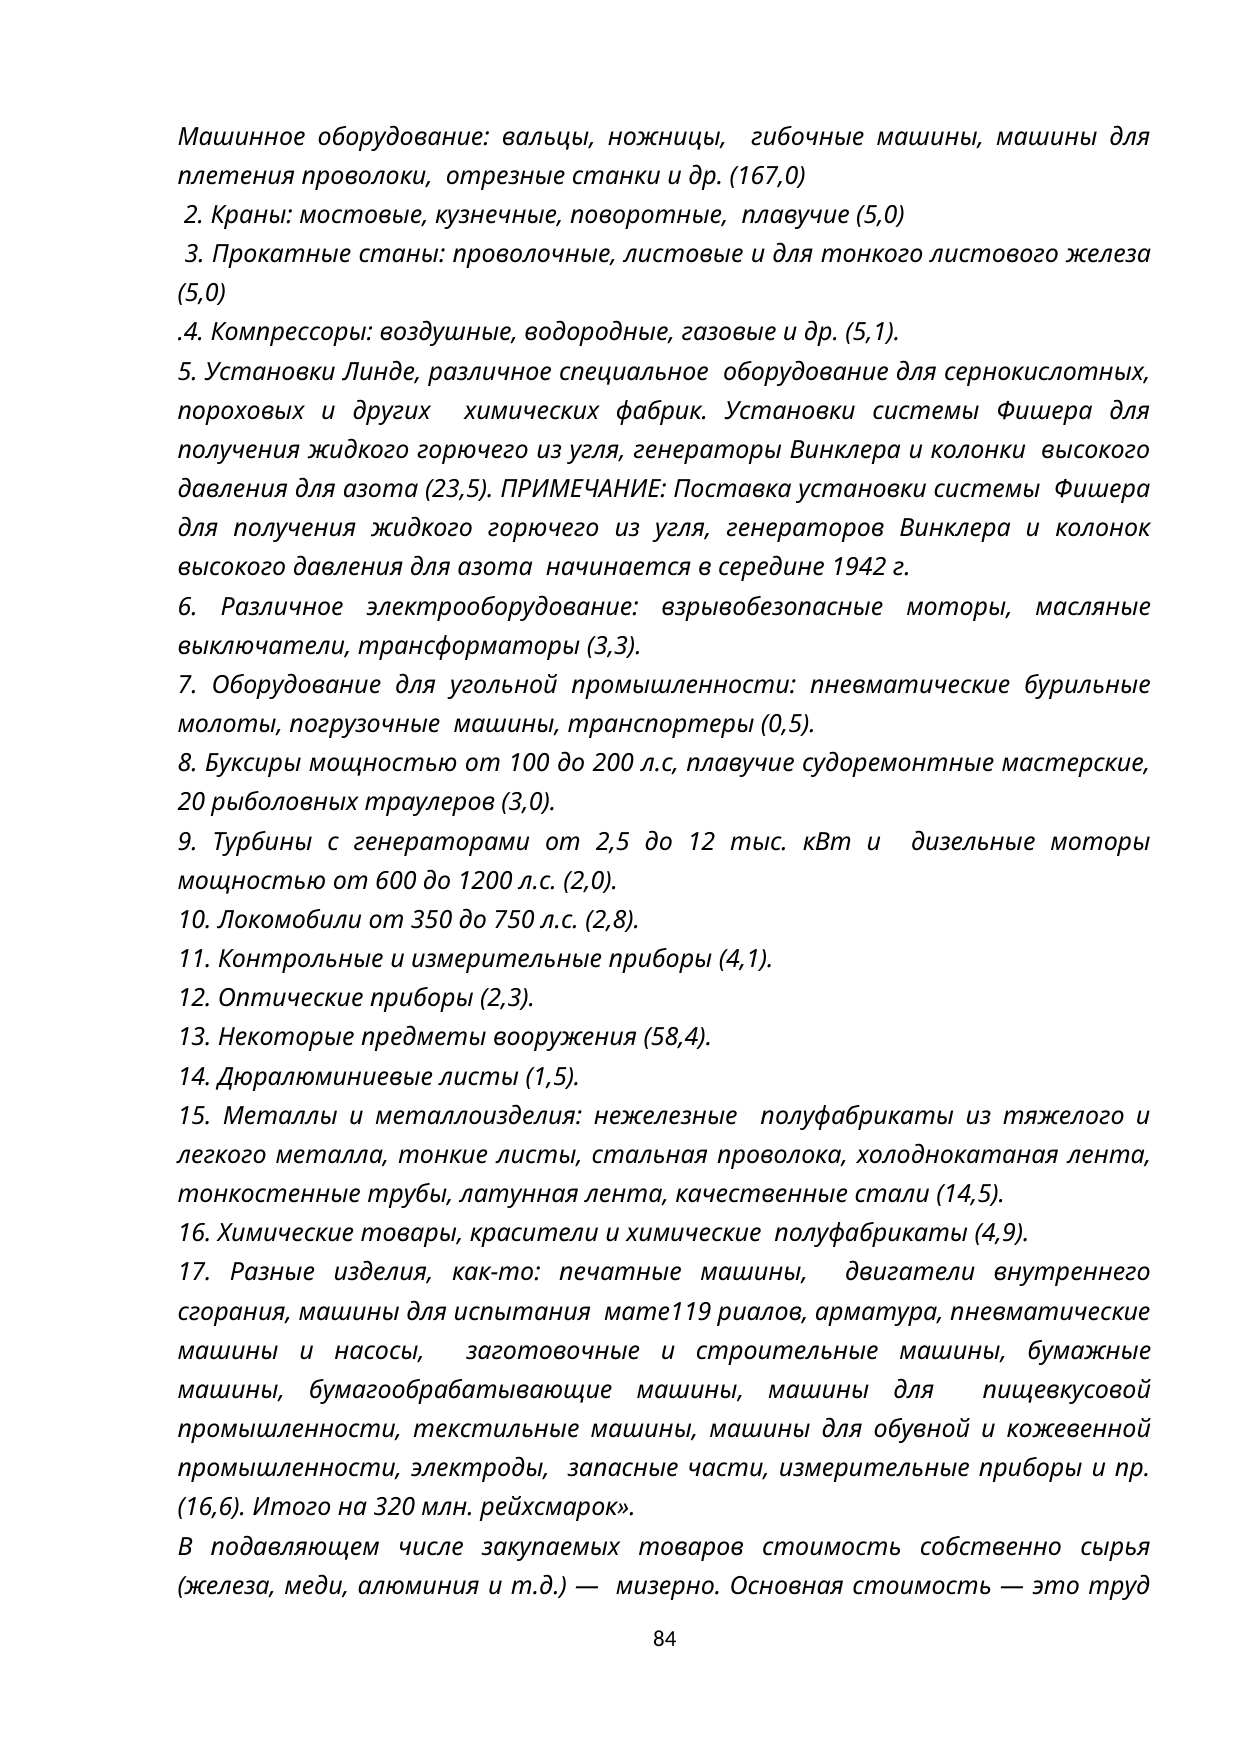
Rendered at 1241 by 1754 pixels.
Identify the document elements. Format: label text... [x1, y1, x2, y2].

text 15. Металлы и металлоизделия: нежелезные полуфабрикаты из тяжелого и легкого металла, тонкие листы, стальная проволока, холоднокатаная лента, тонкостенные трубы, латунная лента, качественные стали (14,5). [177, 1097, 1152, 1210]
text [177, 1528, 1152, 1601]
text 14. Дюралюминиевые листы (1,5). [177, 1058, 1152, 1092]
text 12. Оптические приборы (2,3). [177, 980, 1152, 1014]
text 16. Химические товары, красители и химические полуфабрикаты (4,9). [177, 1215, 1152, 1249]
text 17. Разные изделия, как-то: печатные машины, двигатели внутреннего сгорания, машины для испытания мате119 риалов, арматура, пневматические машины и насосы, заготовочные и строительные машины, бумажные машины, бумагообрабатывающие машины, машины для пищевкусовой промышленности, текстильные машины, машины для обувной и кожевенной промышленности, электроды, запасные части, измерительные приборы и пр. (16,6). Итого на 320 млн. рейхсмарок». [177, 1254, 1152, 1523]
text 9. Турбины с генераторами от 2,5 до 12 тыс. кВт и дизельные моторы мощностью от 600 до 1200 л.с. (2,0). [177, 823, 1152, 896]
text 8. Буксиры мощностью от 100 до 200 л.с, плавучие судоремонтные мастерские, 20 рыболовных траулеров (3,0). [177, 745, 1152, 818]
text 13. Некоторые предметы вооружения (58,4). [177, 1019, 1152, 1053]
text .4. Компрессоры: воздушные, водородные, газовые и др. (5,1). [177, 314, 1152, 348]
text 2. Краны: мостовые, кузнечные, поворотные, плавучие (5,0) [177, 196, 1152, 231]
text 7. Оборудование для угольной промышленности: пневматические бурильные молоты, погрузочные машины, транспортеры (0,5). [177, 666, 1152, 740]
text 11. Контрольные и измерительные приборы (4,1). [177, 941, 1152, 975]
text 10. Локомобили от 350 до 750 л.с. (2,8). [177, 901, 1152, 936]
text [177, 118, 1152, 191]
text 5. Установки Линде, различное специальное оборудование для сернокислотных, пороховых и других химических фабрик. Установки системы Фишера для получения жидкого горючего из угля, генераторы Винклера и колонки высокого давления для азота (23,5). ПРИМЕЧАНИЕ: Поставка установки системы Фишера для получения жидкого горючего из угля, генераторов Винклера и колонок высокого давления для азота начинается в середине 1942 г. [177, 353, 1152, 583]
text 3. Прокатные станы: проволочные, листовые и для тонкого листового железа (5,0) [177, 236, 1152, 309]
text 6. Различное электрооборудование: взрывобезопасные моторы, масляные выключатели, трансформаторы (3,3). [177, 588, 1152, 661]
